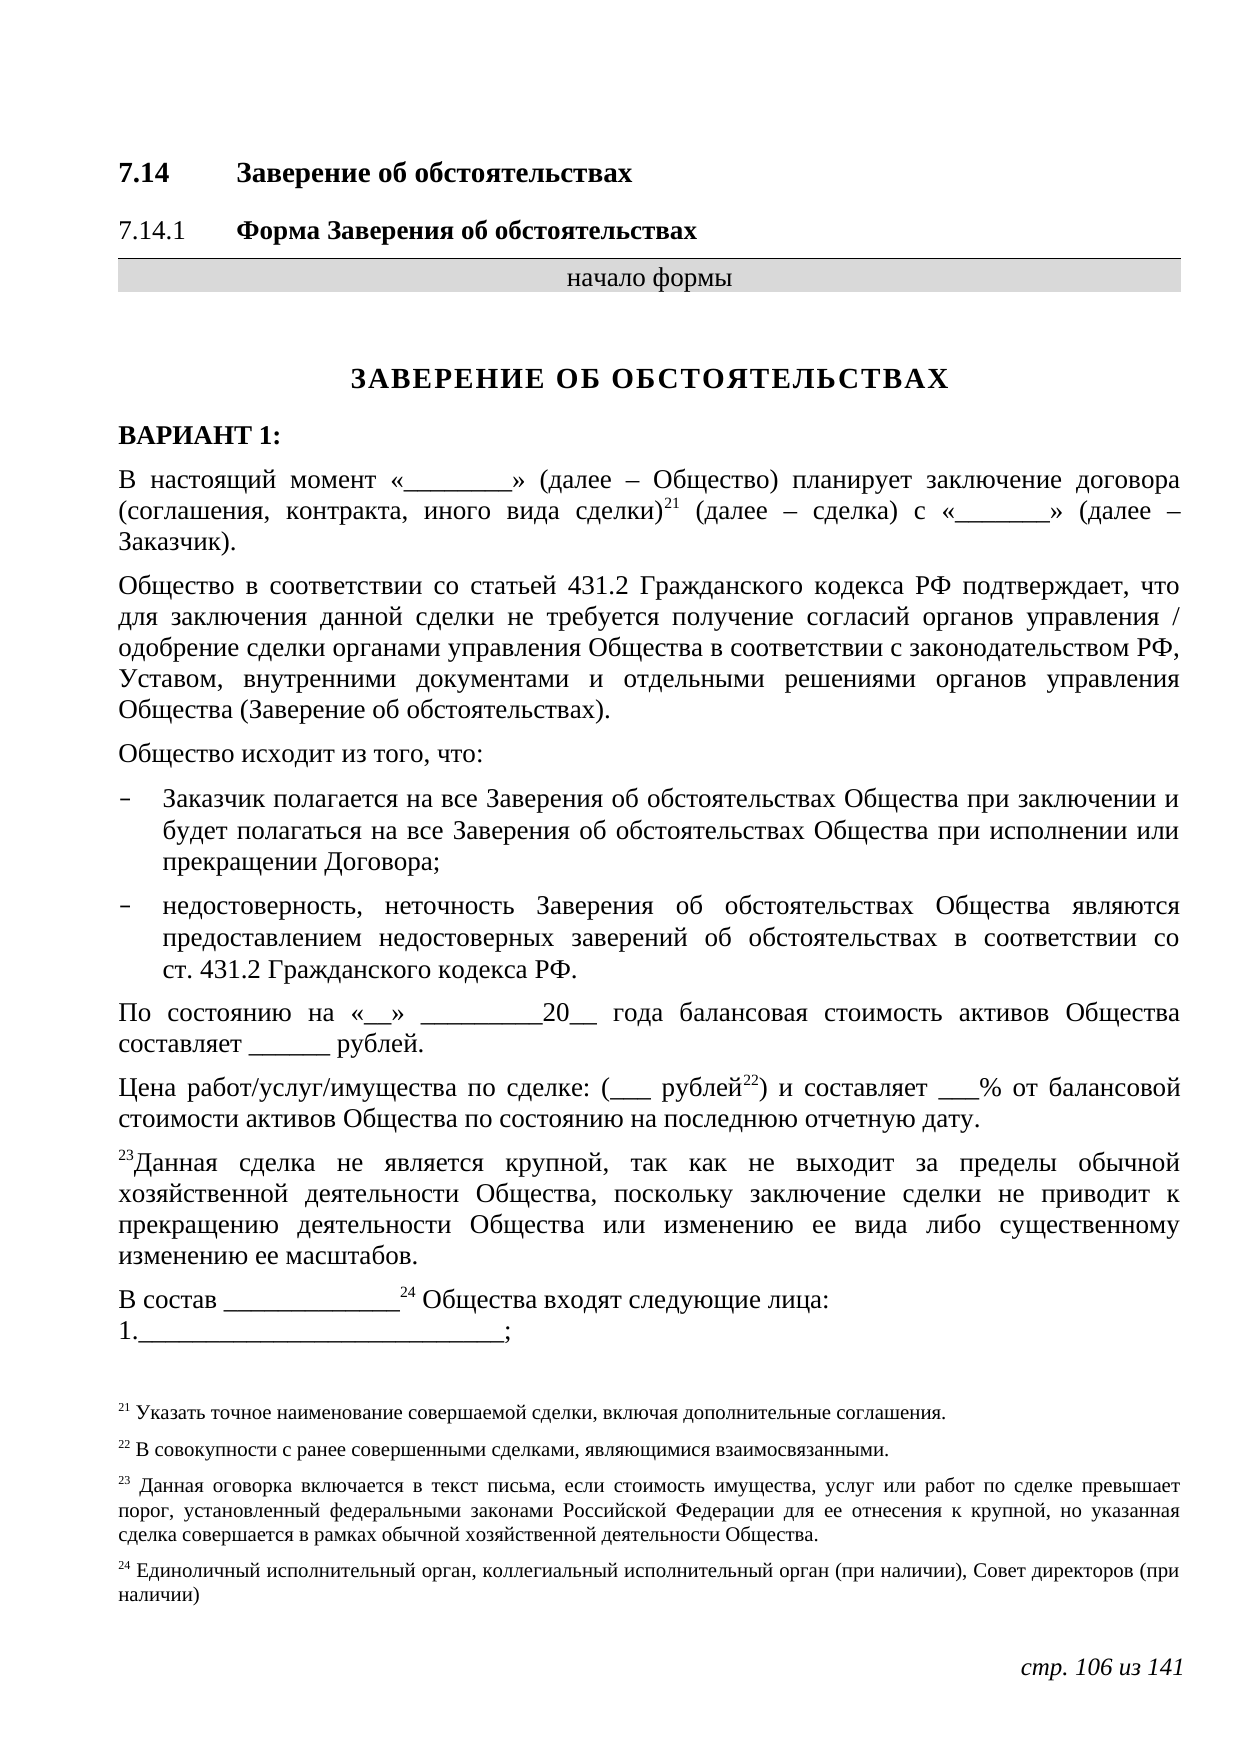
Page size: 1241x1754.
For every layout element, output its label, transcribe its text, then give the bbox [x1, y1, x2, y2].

text Данная сделка не является крупной, так как не выходит за пределы обычной хозяйственной деятельности Общества, поскольку заключение сделки не приводит к прекращению деятельности Общества или изменению ее вида либо существенному изменению ее масштабов. [118, 1146, 1181, 1271]
list Форма Заверения об обстоятельствах [118, 214, 1181, 245]
list Заказчик полагается на все Заверения об обстоятельствах Общества при заключении и будет полагаться на все Заверения об обстоятельствах Общества при исполнении или прекращении Договора; [118, 781, 1181, 876]
text ВАРИАНТ 1: [118, 419, 1181, 450]
text Заверение об обстоятельствах [118, 361, 1181, 394]
text По состоянию на «__» _________20__ года балансовая стоимость активов Общества составляет ______ рублей. [118, 996, 1181, 1059]
text В настоящий момент «________» (далее – Общество) планирует заключение договора (соглашения, контракта, иного вида сделки) (далее – сделка) с «_______» (далее – Заказчик). [118, 463, 1181, 556]
subtitle Заверение об обстоятельствах [118, 156, 1181, 189]
text Общество исходит из того, что: [118, 737, 1181, 768]
text Общество в соответствии со статьей 431.2 Гражданского кодекса РФ подтверждает, что для заключения данной сделки не требуется получение согласий органов управления / одобрение сделки органами управления Общества в соответствии с законодательством РФ, Уставом, внутренними документами и отдельными решениями органов управления Общества (Заверение об обстоятельствах). [118, 569, 1181, 724]
list недостоверность, неточность Заверения об обстоятельствах Общества являются предоставлением недостоверных заверений об обстоятельствах в соответствии со ст. 431.2 Гражданского кодекса РФ. [118, 888, 1181, 984]
text начало формы [118, 259, 1181, 292]
text Цена работ/услуг/имущества по сделке: (___ рублей) и составляет ___% от балансовой стоимости активов Общества по состоянию на последнюю отчетную дату. [118, 1071, 1181, 1133]
text В состав _____________ Общества входят следующие лица: [118, 1283, 1181, 1314]
text 1.___________________________; [118, 1314, 1181, 1345]
